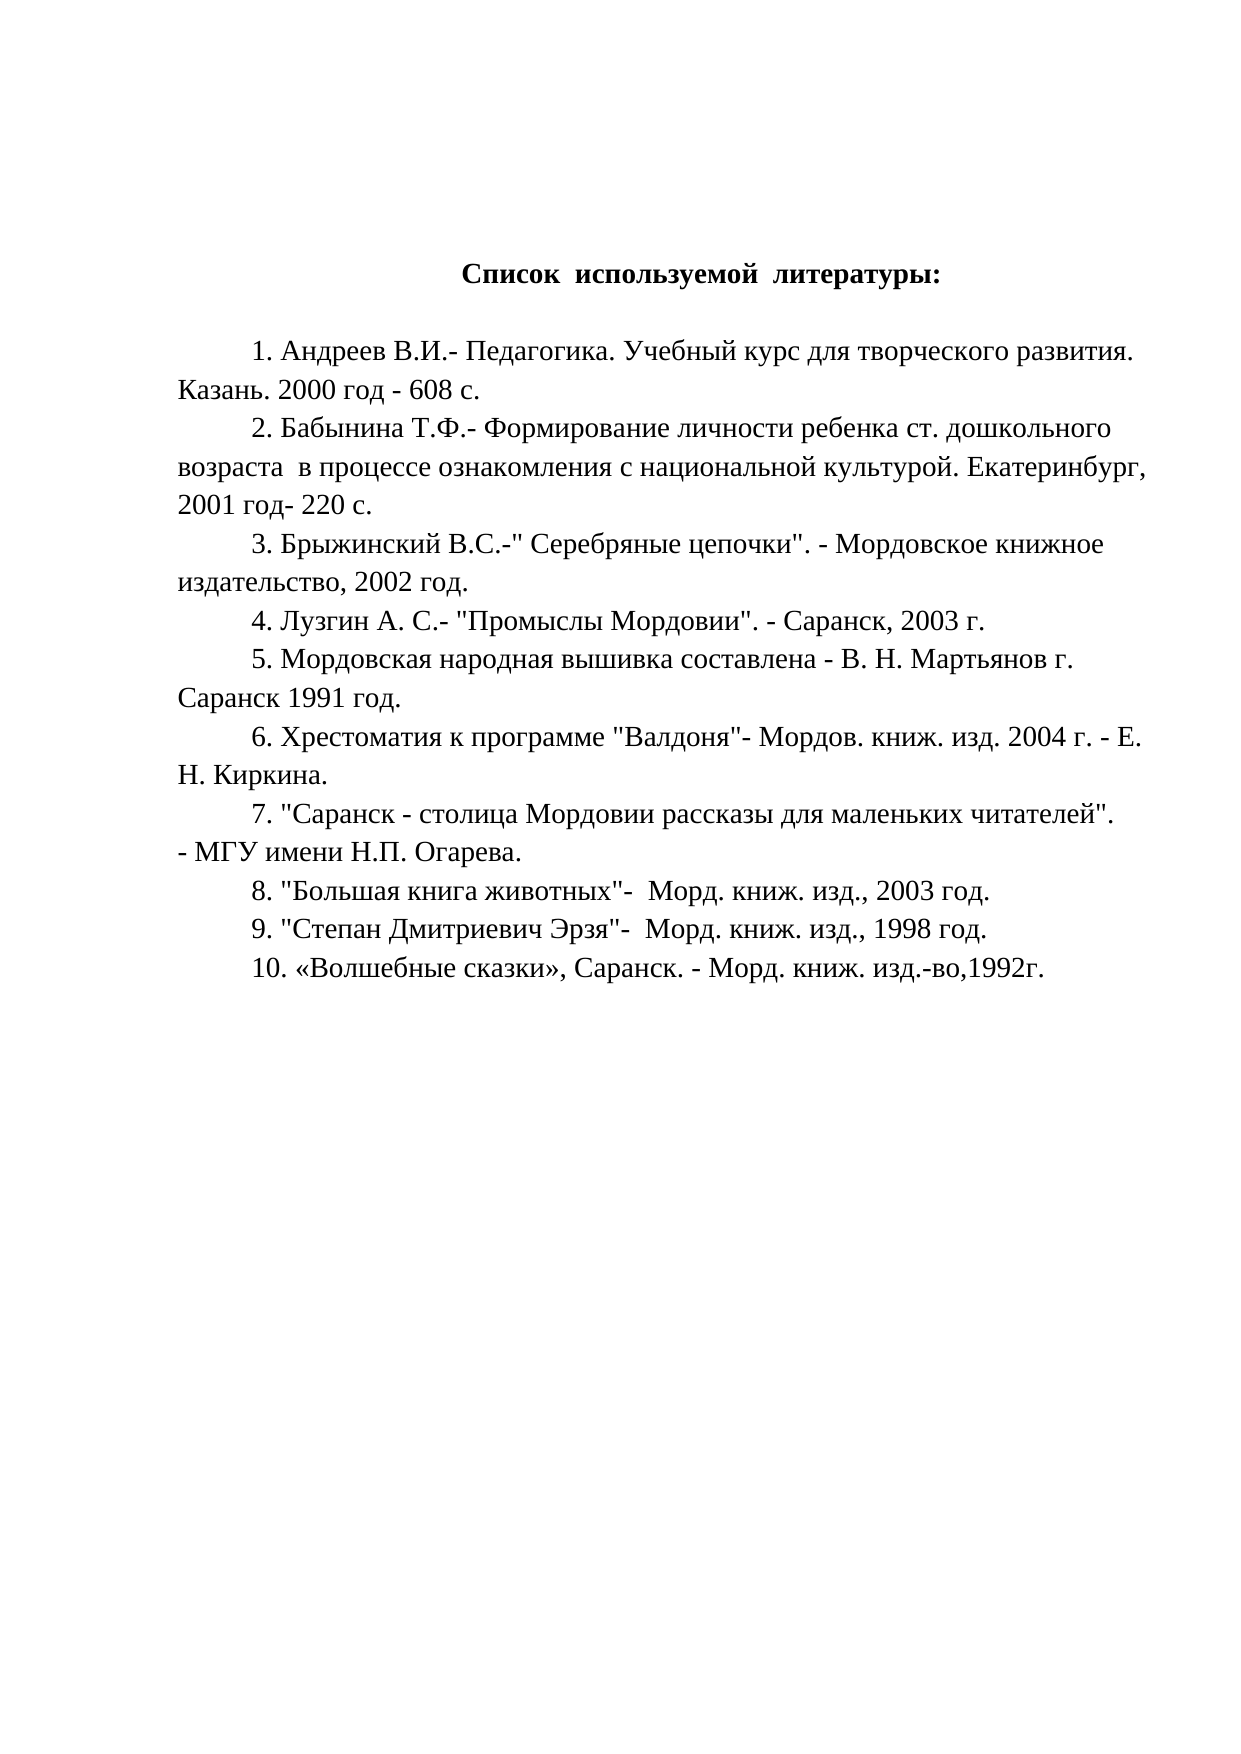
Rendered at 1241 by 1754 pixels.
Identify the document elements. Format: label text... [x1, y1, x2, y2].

text 7. "Саранск - столица Мордовии рассказы для маленьких читателей". - МГУ имени Н.П. Огарева. [177, 796, 1152, 868]
text Список используемой литературы: [177, 256, 1152, 290]
text 4. Лузгин А. С.- "Промыслы Мордовии". - Саранск, 2003 г. [177, 603, 1152, 637]
text 1. Андреев В.И.- Педагогика. Учебный курс для творческого развития. Казань. 2000 год - 608 с. [177, 333, 1152, 405]
text 6. Хрестоматия к программе "Валдоня"- Мордов. книж. изд. 2004 г. - Е. Н. Киркина. [177, 719, 1152, 791]
text 8. "Большая книга животных"- Морд. книж. изд., 2003 год. [177, 873, 1152, 906]
text 9. "Степан Дмитриевич Эрзя"- Морд. книж. изд., 1998 год. [177, 911, 1152, 945]
text 5. Мордовская народная вышивка составлена - В. Н. Мартьянов г. Саранск 1991 год. [177, 642, 1152, 714]
text 10. «Волшебные сказки», Саранск. - Морд. книж. изд.-во,1992г. [177, 950, 1152, 983]
text 3. Брыжинский В.С.-" Серебряные цепочки". - Мордовское книжное издательство, 2002 год. [177, 526, 1152, 598]
text 2. Бабынина Т.Ф.- Формирование личности ребенка ст. дошкольного возраста в процессе ознакомления с национальной культурой. Екатеринбург, 2001 год- 220 с. [177, 410, 1152, 521]
